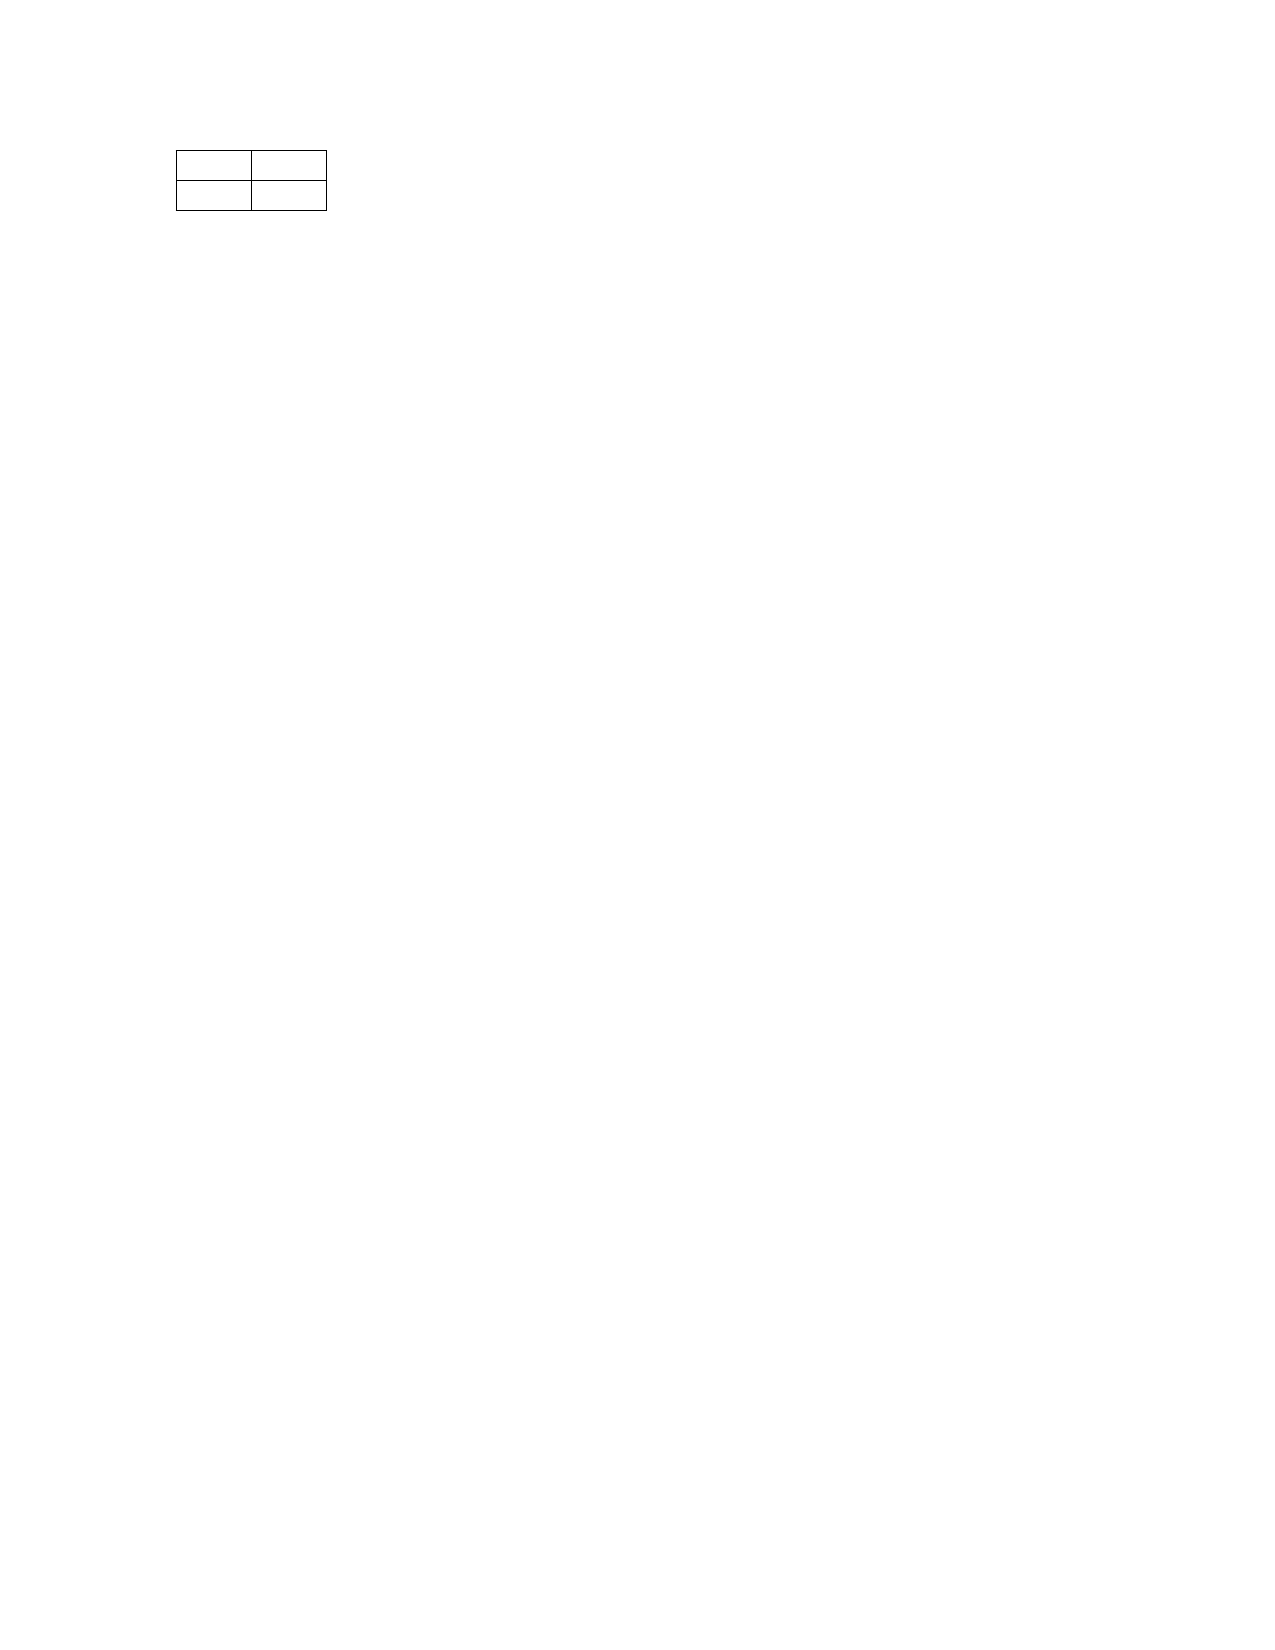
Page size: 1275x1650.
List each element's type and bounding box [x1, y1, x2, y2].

table_cell [252, 181, 326, 209]
table_cell [177, 181, 251, 209]
table_header [177, 151, 251, 180]
table_header [252, 151, 326, 180]
